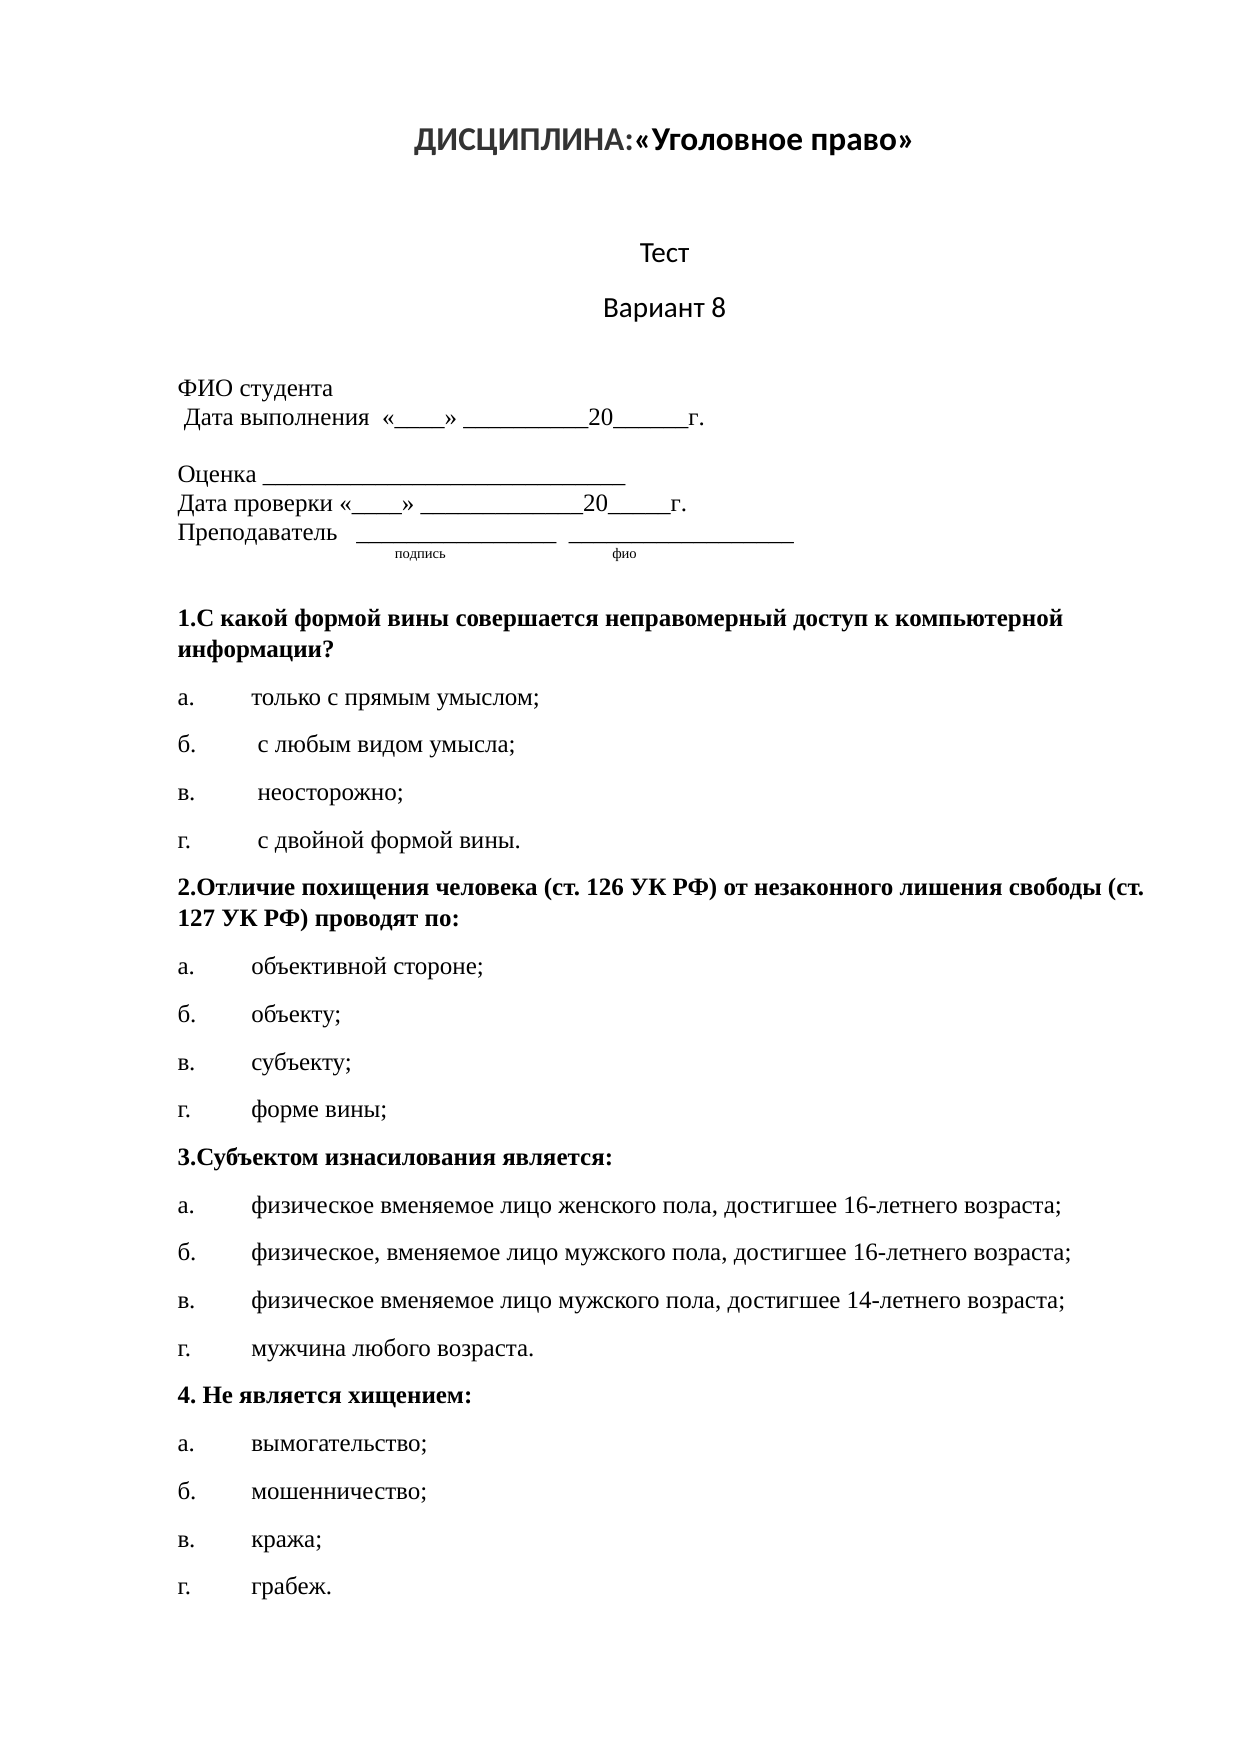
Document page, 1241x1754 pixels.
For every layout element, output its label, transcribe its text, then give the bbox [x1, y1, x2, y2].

text б. физическое, вменяемое лицо мужского пола, достигшее 16-летнего возраста; [177, 1237, 1152, 1266]
text 1.С какой формой вины совершается неправомерный доступ к компьютерной информации? [177, 603, 1152, 663]
text ДИСЦИПЛИНА:«Уголовное право» [177, 118, 1152, 159]
text 4. Не является хищением: [177, 1381, 1152, 1409]
text б. с любым видом умысла; [177, 729, 1152, 758]
text г. с двойной формой вины. [177, 825, 1152, 853]
text а. физическое вменяемое лицо женского пола, достигшее 16-летнего возраста; [177, 1190, 1152, 1218]
text Оценка _____________________________ [177, 459, 1152, 488]
text 3.Субъектом изнасилования является: [177, 1142, 1152, 1171]
text б. объекту; [177, 999, 1152, 1028]
text Тест [177, 234, 1152, 269]
text в. субъекту; [177, 1047, 1152, 1075]
text Преподаватель ________________ __________________ [177, 517, 1152, 545]
text а. объективной стороне; [177, 951, 1152, 980]
text а. вымогательство; [177, 1428, 1152, 1457]
text г. форме вины; [177, 1094, 1152, 1123]
text б. мошенничество; [177, 1476, 1152, 1505]
text а. только с прямым умыслом; [177, 682, 1152, 710]
text в. неосторожно; [177, 777, 1152, 806]
text ФИО студента [177, 373, 1152, 402]
text Дата проверки «____» _____________20_____г. [177, 488, 1152, 517]
text подпись фио [177, 545, 1152, 574]
text г. грабеж. [177, 1571, 1152, 1600]
text 2.Отличие похищения человека (ст. 126 УК РФ) от незаконного лишения свободы (ст. 127 УК РФ) проводят по: [177, 872, 1152, 932]
text в. кража; [177, 1524, 1152, 1552]
text в. физическое вменяемое лицо мужского пола, достигшее 14-летнего возраста; [177, 1285, 1152, 1314]
text Дата выполнения «____» __________20______г. [177, 402, 1152, 430]
text Вариант 8 [177, 289, 1152, 324]
text г. мужчина любого возраста. [177, 1333, 1152, 1362]
